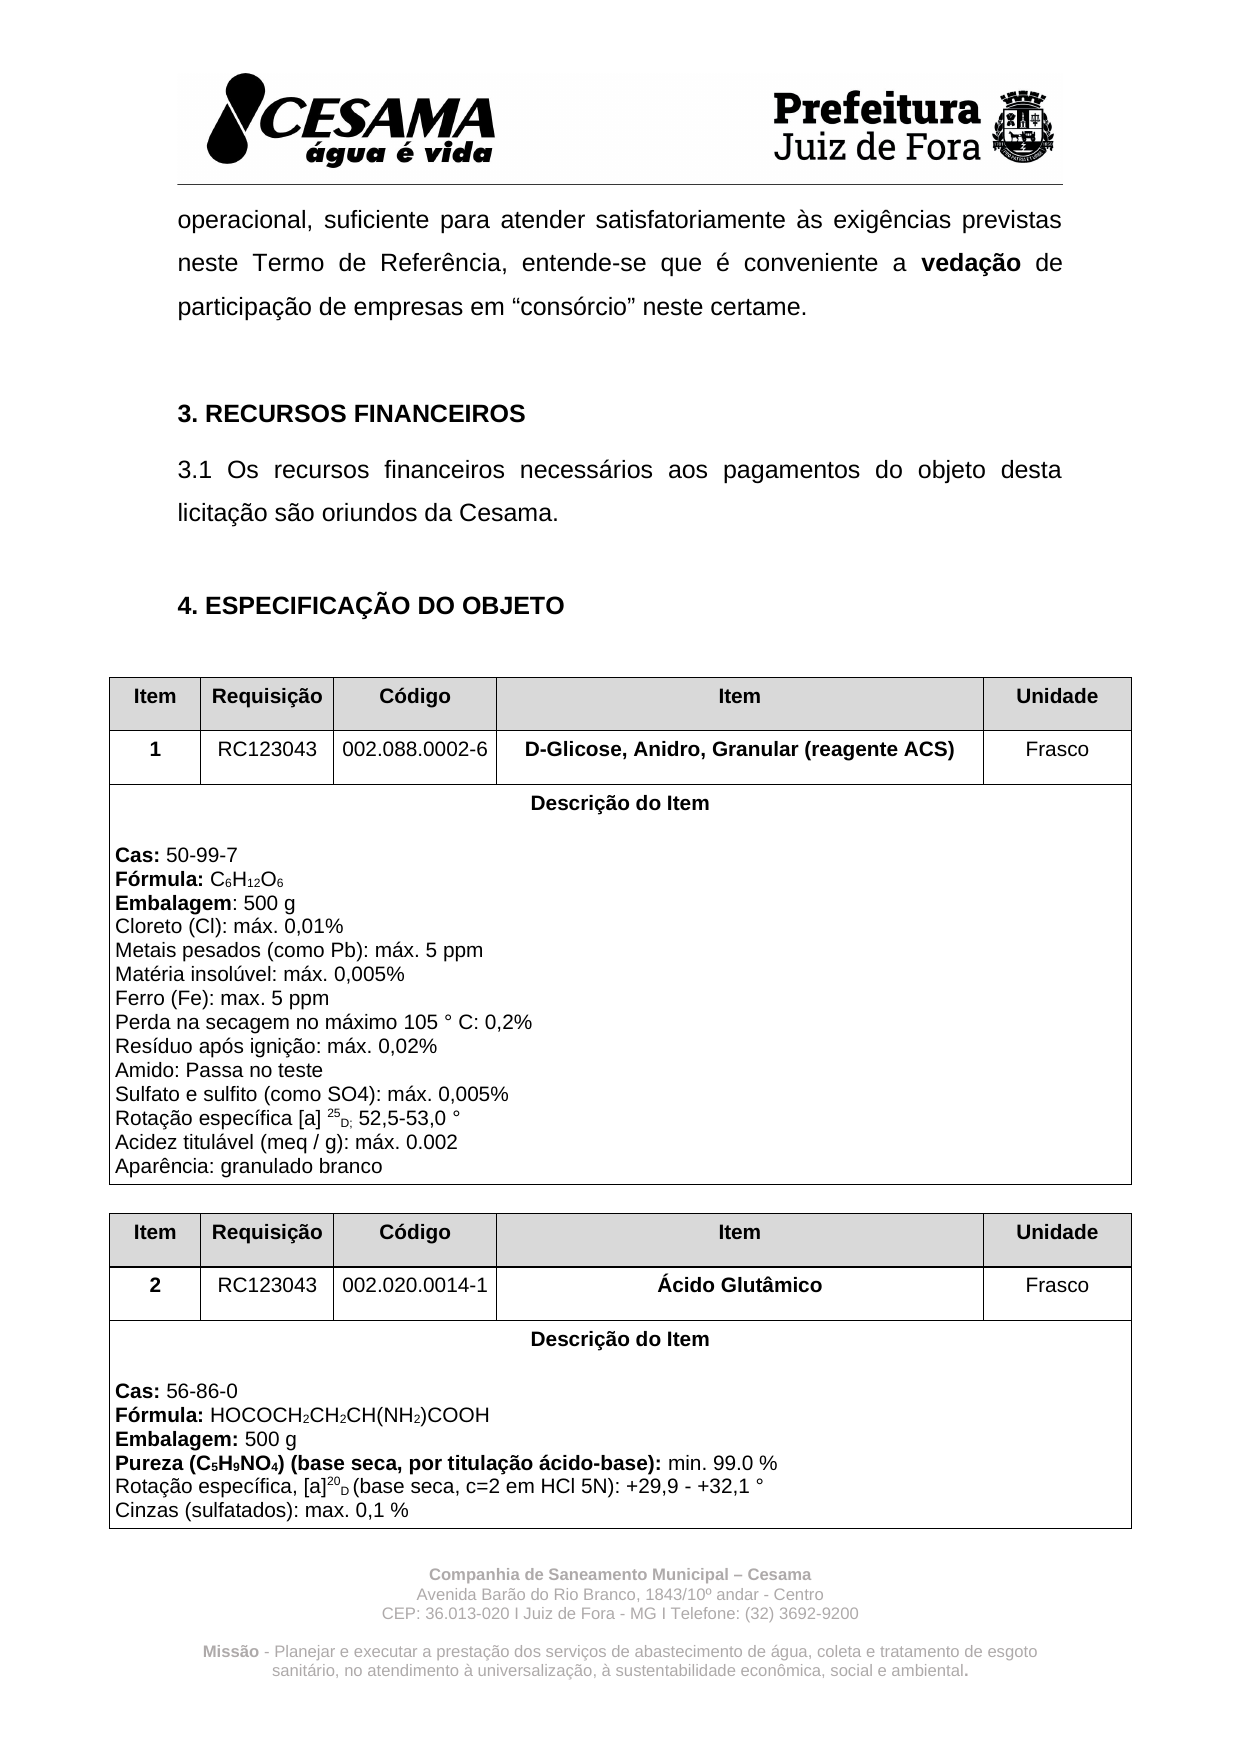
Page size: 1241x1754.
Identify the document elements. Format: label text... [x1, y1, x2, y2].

picture [177, 73, 1063, 185]
table_cell 2 [110, 1268, 200, 1319]
table_header Item [110, 1214, 200, 1266]
text 4. ESPECIFICAÇÃO DO OBJETO [177, 591, 1063, 620]
table_header Item [497, 678, 983, 730]
table_cell Descrição do Item [110, 785, 1131, 837]
table_header Item [497, 1214, 983, 1266]
table_cell 002.020.0014-1 [334, 1268, 496, 1319]
table_header Código [334, 678, 496, 730]
table_header Requisição [201, 1214, 333, 1266]
table_cell 1 [110, 731, 200, 783]
text 3.1 Os recursos financeiros necessários aos pagamentos do objeto desta licitação são oriundos da Cesama. [177, 455, 1063, 527]
table_cell D-Glicose, Anidro, Granular (reagente ACS) [497, 731, 983, 783]
table_header Unidade [984, 678, 1131, 730]
table_cell Cas: 50-99-7 Fórmula: C6H12O6 Embalagem: 500 g Cloreto (Cl): máx. 0,01% Metais pesados (como Pb): máx. 5 ppm Matéria insolúvel: máx. 0,005% Ferro (Fe): max. 5 ppm Perda na secagem no máximo 105 ° C: 0,2% Resíduo após ignição: máx. 0,02% Amido: Passa no teste Sulfato e sulfito (como SO4): máx. 0,005% Rotação específica [a] 25D; 52,5-53,0 ° Acidez titulável (meq / g): máx. 0.002 Aparência: granulado branco [110, 837, 1131, 1183]
table_cell Descrição do Item [110, 1321, 1131, 1373]
text 3. RECURSOS FINANCEIROS [177, 399, 1063, 428]
table_cell Ácido Glutâmico [497, 1268, 983, 1319]
table_header Unidade [984, 1214, 1131, 1266]
table_cell 002.088.0002-6 [334, 731, 496, 783]
table_header Item [110, 678, 200, 730]
table_cell RC123043 [201, 1268, 333, 1319]
table_cell Frasco [984, 1268, 1131, 1319]
table_cell Frasco [984, 731, 1131, 783]
table_cell RC123043 [201, 731, 333, 783]
table_header Requisição [201, 678, 333, 730]
table_header Código [334, 1214, 496, 1266]
